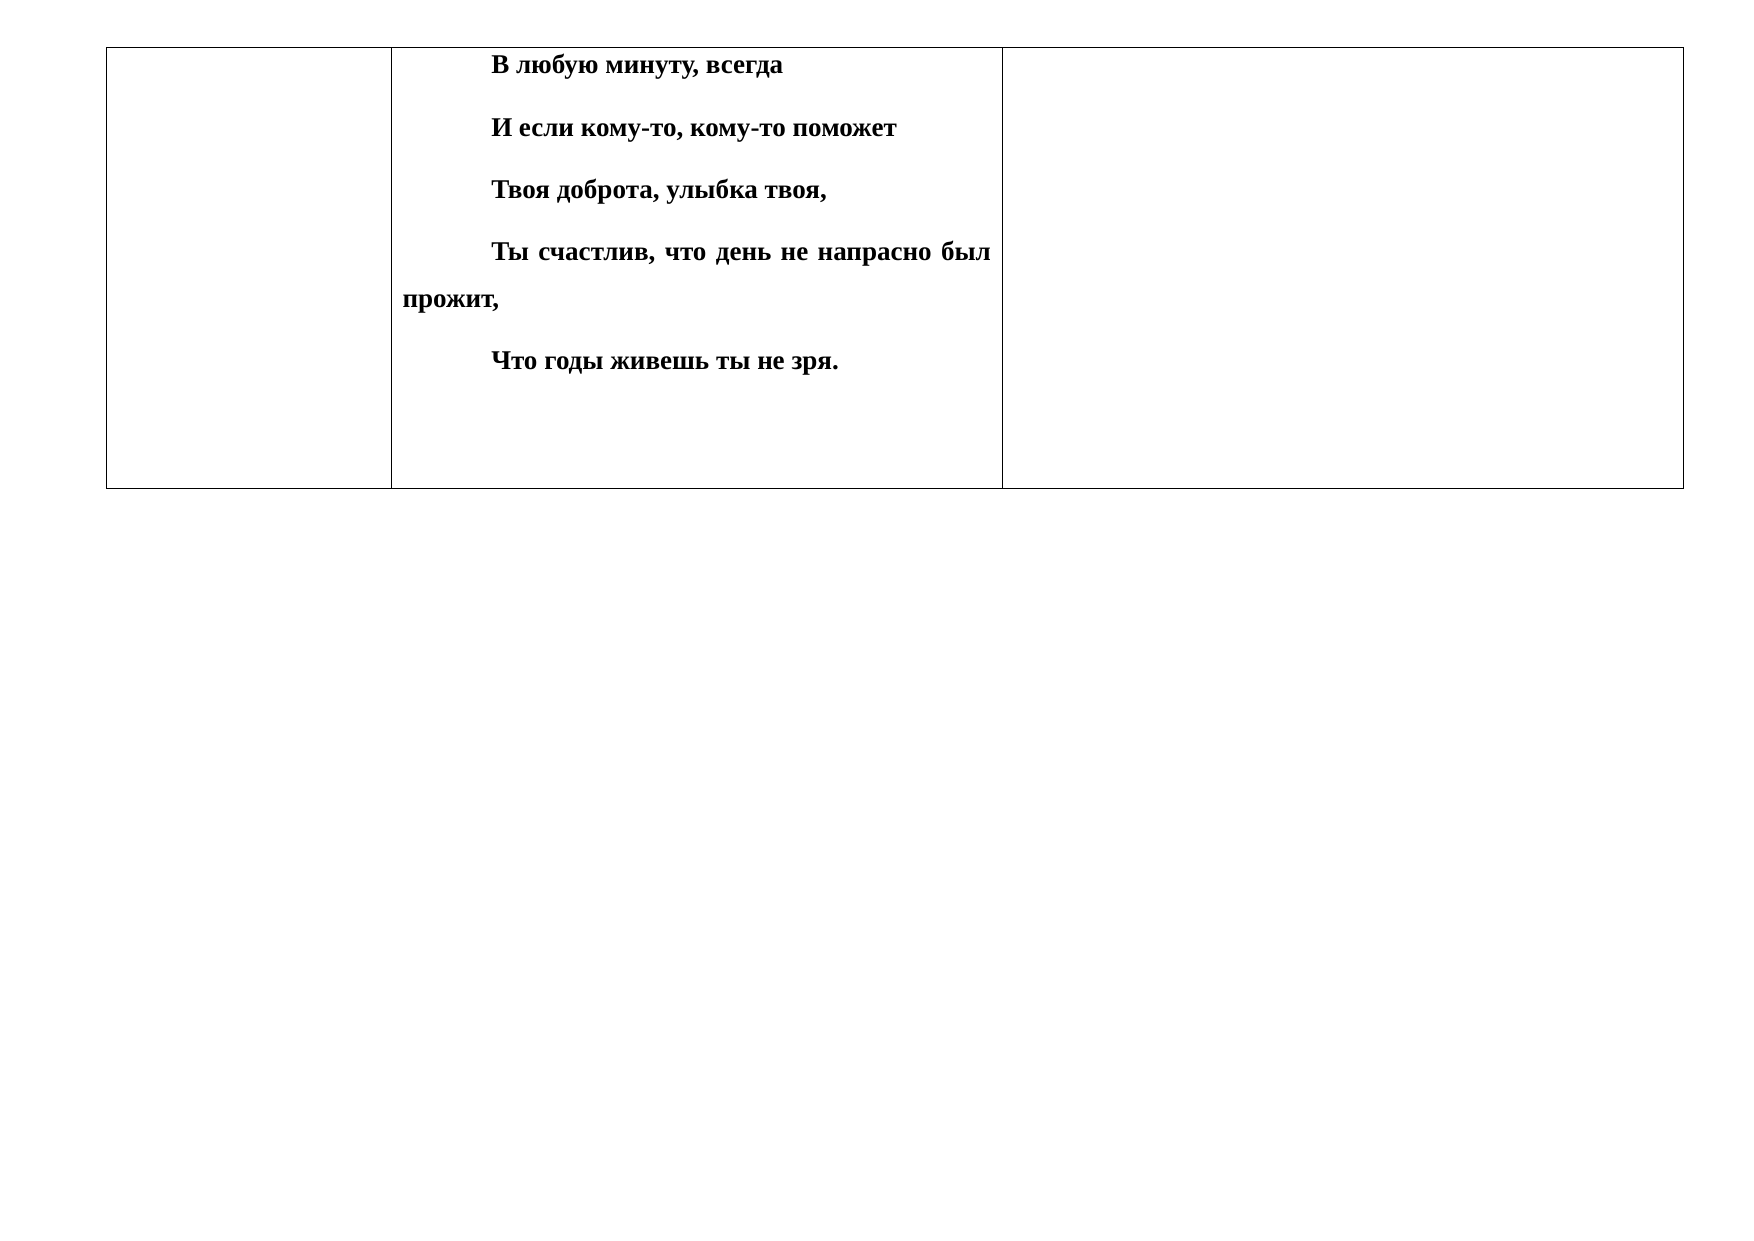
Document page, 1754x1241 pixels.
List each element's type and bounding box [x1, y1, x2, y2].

table_cell [1003, 48, 1683, 488]
table_cell [107, 48, 391, 488]
table_cell [392, 48, 1002, 488]
